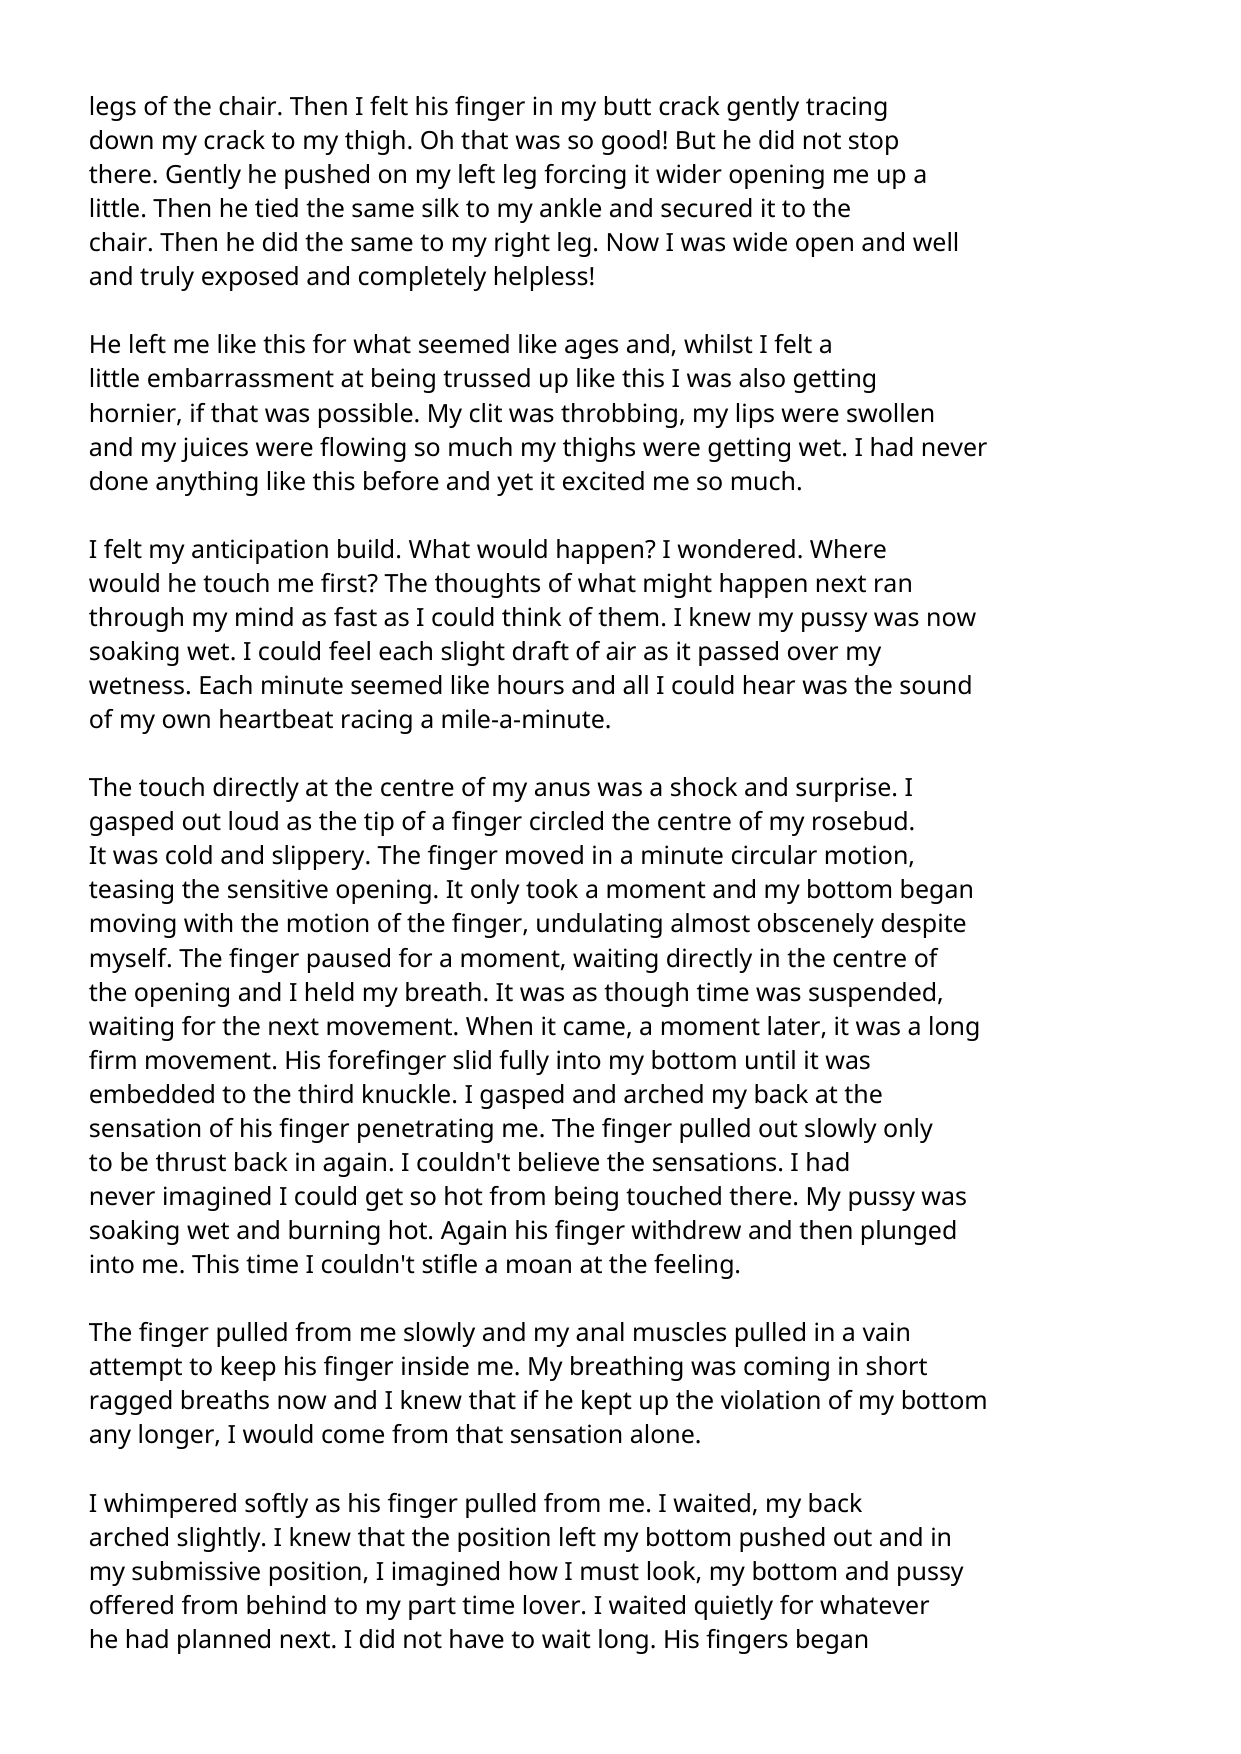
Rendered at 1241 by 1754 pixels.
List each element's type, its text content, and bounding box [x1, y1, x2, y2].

text I whimpered softly as his finger pulled from me. I waited, my back [89, 1485, 1152, 1519]
text to be thrust back in again. I couldn't believe the sensations. I had [89, 1144, 1152, 1179]
text sensation of his finger penetrating me. The finger pulled out slowly only [89, 1111, 1152, 1144]
text any longer, I would come from that sensation alone. [89, 1417, 1152, 1451]
text and truly exposed and completely helpless! [89, 259, 1152, 293]
text wetness. Each minute seemed like hours and all I could hear was the sound [89, 668, 1152, 702]
text into me. This time I couldn't stifle a moan at the feeling. [89, 1247, 1152, 1281]
text teasing the sensitive opening. It only took a moment and my bottom began [89, 872, 1152, 906]
text He left me like this for what seemed like ages and, whilst I felt a [89, 327, 1152, 361]
text my submissive position, I imagined how I must look, my bottom and pussy [89, 1553, 1152, 1587]
text myself. The finger paused for a moment, waiting directly in the centre of [89, 940, 1152, 974]
text and my juices were flowing so much my thighs were getting wet. I had never [89, 429, 1152, 463]
text gasped out loud as the tip of a finger circled the centre of my rosebud. [89, 804, 1152, 838]
text through my mind as fast as I could think of them. I knew my pussy was now [89, 599, 1152, 634]
text soaking wet. I could feel each slight draft of air as it passed over my [89, 634, 1152, 668]
text embedded to the third knuckle. I gasped and arched my back at the [89, 1076, 1152, 1111]
text down my crack to my thigh. Oh that was so good! But he did not stop [89, 123, 1152, 157]
text waiting for the next movement. When it came, a moment later, it was a long [89, 1008, 1152, 1042]
text The touch directly at the centre of my anus was a shock and surprise. I [89, 770, 1152, 804]
text legs of the chair. Then I felt his finger in my butt crack gently tracing [89, 89, 1152, 123]
text attempt to keep his finger inside me. My breathing was coming in short [89, 1349, 1152, 1383]
text soaking wet and burning hot. Again his finger withdrew and then plunged [89, 1213, 1152, 1247]
text The finger pulled from me slowly and my anal muscles pulled in a vain [89, 1315, 1152, 1349]
text firm movement. His forefinger slid fully into my bottom until it was [89, 1042, 1152, 1076]
text moving with the motion of the finger, undulating almost obscenely despite [89, 906, 1152, 940]
text offered from behind to my part time lover. I waited quietly for whatever [89, 1587, 1152, 1621]
text done anything like this before and yet it excited me so much. [89, 463, 1152, 497]
text I felt my anticipation build. What would happen? I wondered. Where [89, 531, 1152, 566]
text chair. Then he did the same to my right leg. Now I was wide open and well [89, 225, 1152, 259]
text of my own heartbeat racing a mile-a-minute. [89, 702, 1152, 736]
text would he touch me first? The thoughts of what might happen next ran [89, 566, 1152, 599]
text It was cold and slippery. The finger moved in a minute circular motion, [89, 838, 1152, 872]
text little embarrassment at being trussed up like this I was also getting [89, 361, 1152, 395]
text he had planned next. I did not have to wait long. His fingers began [89, 1621, 1152, 1656]
text hornier, if that was possible. My clit was throbbing, my lips were swollen [89, 395, 1152, 429]
text little. Then he tied the same silk to my ankle and secured it to the [89, 191, 1152, 225]
text never imagined I could get so hot from being touched there. My pussy was [89, 1179, 1152, 1213]
text the opening and I held my breath. It was as though time was suspended, [89, 974, 1152, 1008]
text there. Gently he pushed on my left leg forcing it wider opening me up a [89, 157, 1152, 191]
text arched slightly. I knew that the position left my bottom pushed out and in [89, 1519, 1152, 1553]
text ragged breaths now and I knew that if he kept up the violation of my bottom [89, 1383, 1152, 1417]
